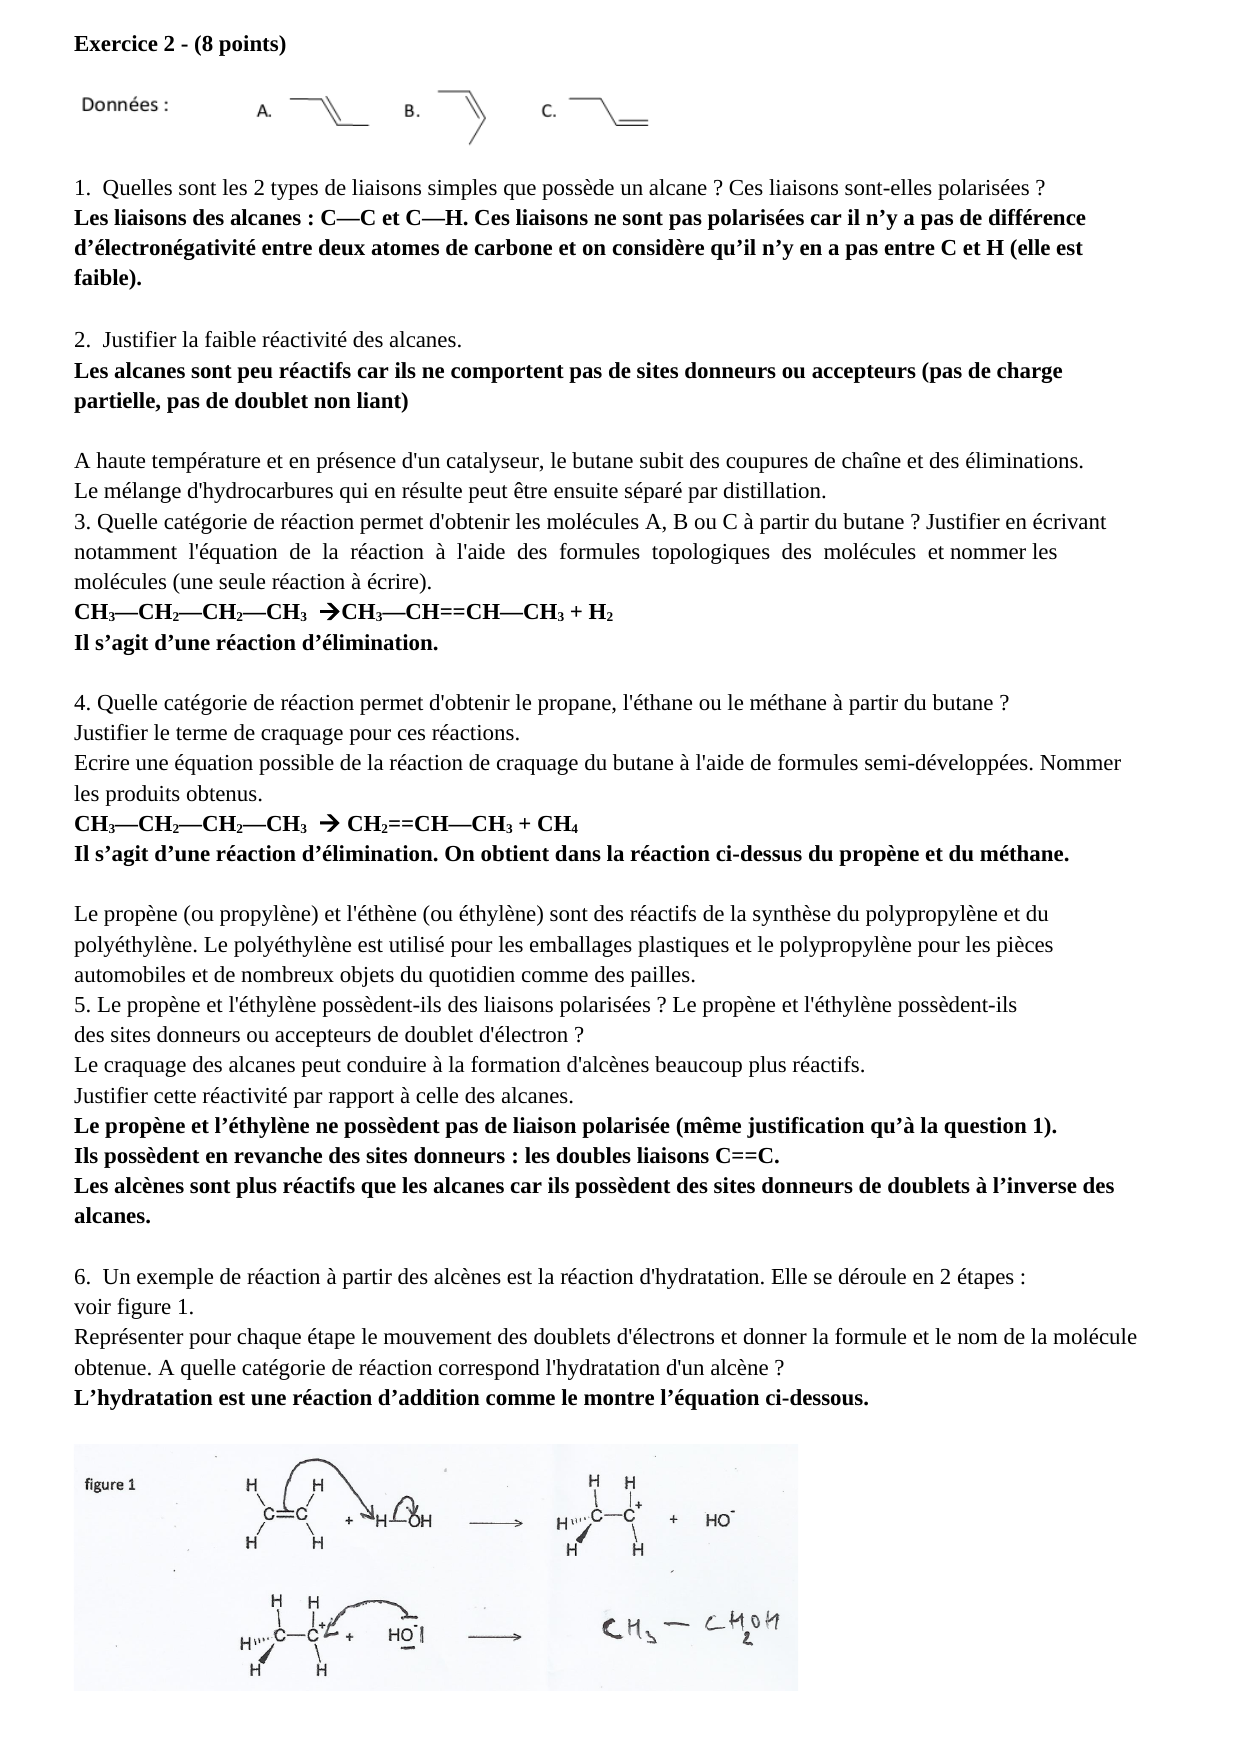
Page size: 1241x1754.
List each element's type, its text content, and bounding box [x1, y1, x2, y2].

text des sites donneurs ou accepteurs de doublet d'électron ? [74, 1021, 1152, 1048]
text CH3—CH2—CH2—CH3 CH2==CH—CH3 + CH4 [74, 810, 1152, 836]
text Le mélange d'hydrocarbures qui en résulte peut être ensuite séparé par distillation. [74, 478, 1152, 504]
text Représenter pour chaque étape le mouvement des doublets d'électrons et donner la formule et le nom de la molécule obtenue. A quelle catégorie de réaction correspond l'hydratation d'un alcène ? [74, 1323, 1152, 1380]
picture [73, 1444, 799, 1691]
text Les liaisons des alcanes : C—C et C—H. Ces liaisons ne sont pas polarisées car il n’y a pas de différence d’électronégativité entre deux atomes de carbone et on considère qu’il n’y en a pas entre C et H (elle est faible). [74, 204, 1152, 291]
text voir figure 1. [74, 1293, 1152, 1319]
text 3. Quelle catégorie de réaction permet d'obtenir les molécules A, B ou C à partir du butane ? Justifier en écrivant notamment l'équation de la réaction à l'aide des formules topologiques des molécules et nommer les molécules (une seule réaction à écrire). [74, 508, 1152, 594]
text Il s’agit d’une réaction d’élimination. [74, 629, 1152, 655]
text Ils possèdent en revanche des sites donneurs : les doubles liaisons C==C. [74, 1142, 1152, 1168]
text A haute température et en présence d'un catalyseur, le butane subit des coupures de chaîne et des éliminations. [74, 447, 1152, 474]
text Ecrire une équation possible de la réaction de craquage du butane à l'aide de formules semi-développées. Nommer les produits obtenus. [74, 749, 1152, 806]
text 4. Quelle catégorie de réaction permet d'obtenir le propane, l'éthane ou le méthane à partir du butane ? [74, 689, 1152, 715]
text Le craquage des alcanes peut conduire à la formation d'alcènes beaucoup plus réactifs. [74, 1052, 1152, 1078]
text Exercice 2 - (8 points) [74, 29, 1152, 56]
text Il s’agit d’une réaction d’élimination. On obtient dans la réaction ci-dessus du propène et du méthane. [74, 840, 1152, 866]
text 2. Justifier la faible réactivité des alcanes. [74, 327, 1152, 353]
text Le propène et l’éthylène ne possèdent pas de liaison polarisée (même justification qu’à la question 1). [74, 1112, 1152, 1138]
text Justifier le terme de craquage pour ces réactions. [74, 719, 1152, 746]
picture [73, 80, 665, 149]
text Les alcanes sont peu réactifs car ils ne comportent pas de sites donneurs ou accepteurs (pas de charge partielle, pas de doublet non liant) [74, 357, 1152, 413]
text 5. Le propène et l'éthylène possèdent-ils des liaisons polarisées ? Le propène et l'éthylène possèdent-ils [74, 991, 1152, 1017]
text 6. Un exemple de réaction à partir des alcènes est la réaction d'hydratation. Elle se déroule en 2 étapes : [74, 1263, 1152, 1289]
text CH3—CH2—CH2—CH3 CH3—CH==CH—CH3 + H2 [74, 598, 1152, 625]
text L’hydratation est une réaction d’addition comme le montre l’équation ci-dessous. [74, 1384, 1152, 1410]
text Les alcènes sont plus réactifs que les alcanes car ils possèdent des sites donneurs de doublets à l’inverse des alcanes. [74, 1172, 1152, 1229]
text Justifier cette réactivité par rapport à celle des alcanes. [74, 1082, 1152, 1108]
text Le propène (ou propylène) et l'éthène (ou éthylène) sont des réactifs de la synthèse du polypropylène et du polyéthylène. Le polyéthylène est utilisé pour les emballages plastiques et le polypropylène pour les pièces automobiles et de nombreux objets du quotidien comme des pailles. [74, 901, 1152, 987]
text 1. Quelles sont les 2 types de liaisons simples que possède un alcane ? Ces liaisons sont-elles polarisées ? [74, 173, 1152, 200]
